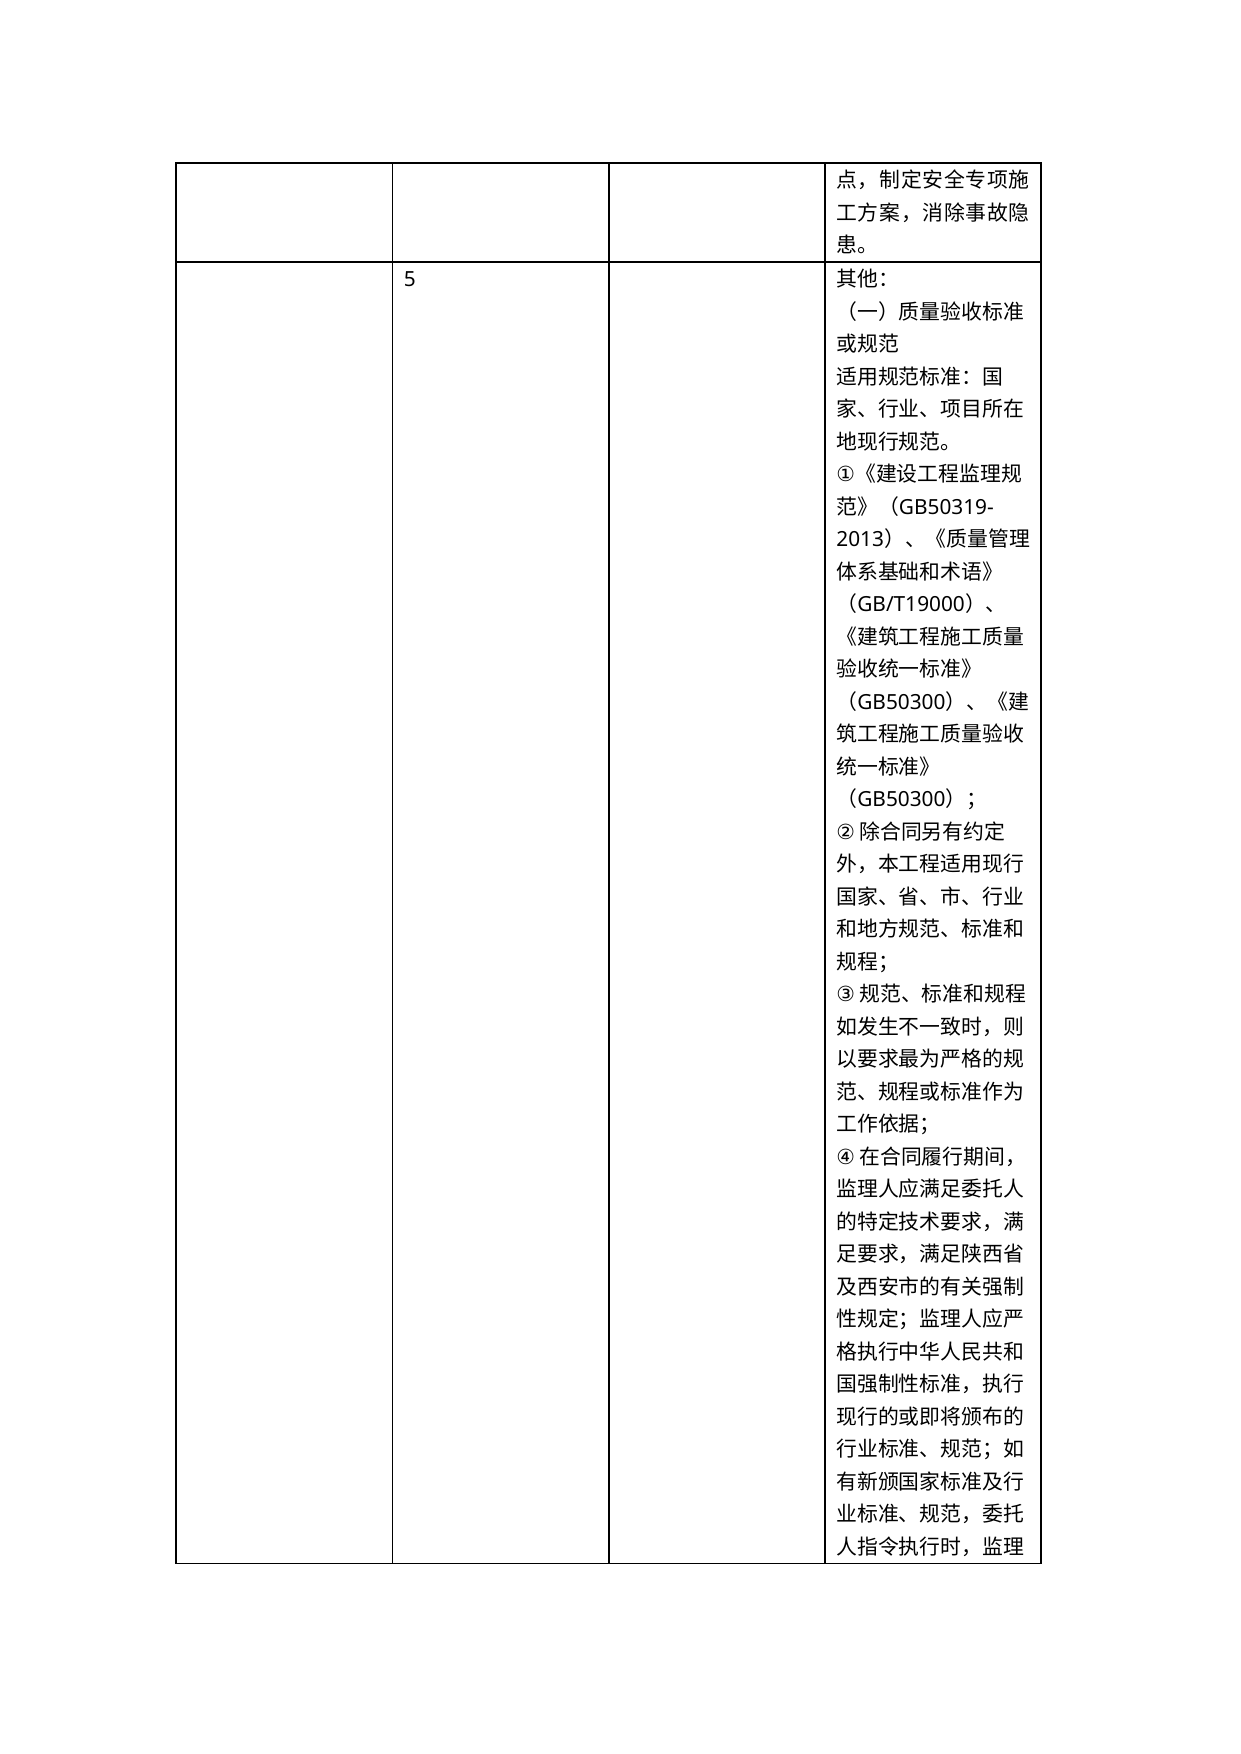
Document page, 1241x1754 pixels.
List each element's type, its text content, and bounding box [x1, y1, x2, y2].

table_cell 5 [393, 263, 608, 1563]
table_cell [610, 263, 824, 1563]
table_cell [826, 164, 1040, 261]
table_cell [610, 164, 824, 261]
table_cell [177, 263, 392, 1563]
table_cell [826, 263, 1040, 1563]
table_cell 4 [393, 164, 608, 261]
table_cell [177, 164, 392, 261]
